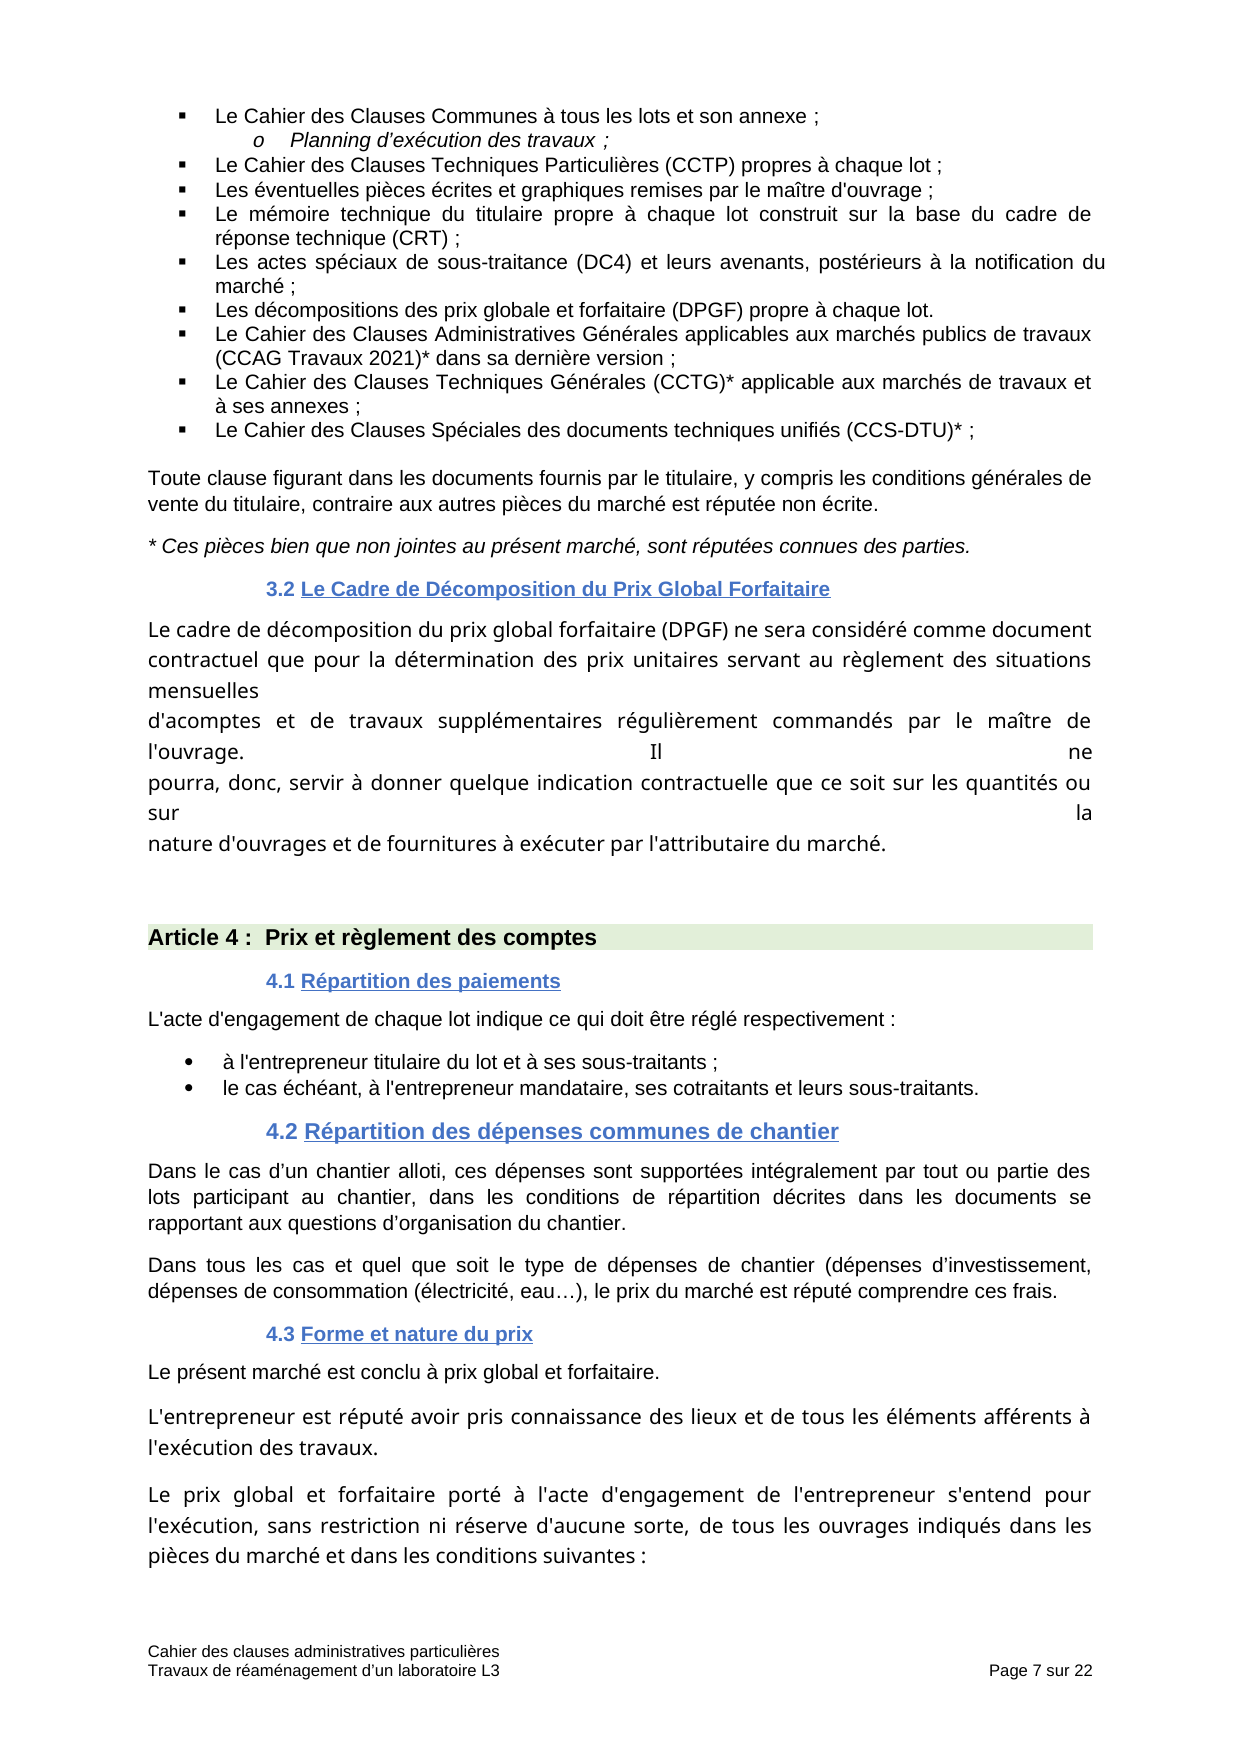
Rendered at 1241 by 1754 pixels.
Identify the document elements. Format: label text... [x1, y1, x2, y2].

text Le présent marché est conclu à prix global et forfaitaire. [148, 1360, 1093, 1384]
text Le prix global et forfaitaire porté à l'acte d'engagement de l'entrepreneur s'entend pour l'exécution, sans restriction ni réserve d'aucune sorte, de tous les ouvrages indiqués dans les pièces du marché et dans les conditions suivantes : [148, 1480, 1093, 1570]
text Dans tous les cas et quel que soit le type de dépenses de chantier (dépenses d’investissement, dépenses de consommation (électricité, eau…), le prix du marché est réputé comprendre ces frais. [148, 1253, 1093, 1303]
subtitle Forme et nature du prix [221, 1322, 1093, 1346]
subtitle Le Cadre de Décomposition du Prix Global Forfaitaire [221, 576, 1093, 600]
list Les éventuelles pièces écrites et graphiques remises par le maître d'ouvrage ; [177, 177, 1093, 201]
text Le cadre de décomposition du prix global forfaitaire (DPGF) ne sera considéré comme document contractuel que pour la détermination des prix unitaires servant au règlement des situations mensuelles d'acomptes et de travaux supplémentaires régulièrement commandés par le maître de l'ouvrage. Il ne pourra, donc, servir à donner quelque indication contractuelle que ce soit sur les quantités ou sur la nature d'ouvrages et de fournitures à exécuter par l'attributaire du marché. [148, 615, 1093, 858]
subtitle Répartition des dépenses communes de chantier [221, 1118, 1093, 1144]
list Le Cahier des Clauses Administratives Générales applicables aux marchés publics de travaux (CCAG Travaux 2021)* dans sa dernière version ; [177, 322, 1093, 369]
list Le mémoire technique du titulaire propre à chaque lot construit sur la base du cadre de réponse technique (CRT) ; [177, 201, 1093, 249]
text L'acte d'engagement de chaque lot indique ce qui doit être réglé respectivement : [148, 1007, 1093, 1031]
list Planning d’exécution des travaux ; [252, 127, 1093, 153]
text * Ces pièces bien que non jointes au présent marché, sont réputées connues des parties. [148, 534, 1093, 558]
text Dans le cas d’un chantier alloti, ces dépenses sont supportées intégralement par tout ou partie des lots participant au chantier, dans les conditions de répartition décrites dans les documents se rapportant aux questions d’organisation du chantier. [148, 1159, 1093, 1235]
list Le Cahier des Clauses Communes à tous les lots et son annexe ; [177, 103, 1093, 127]
subtitle Prix et règlement des comptes [148, 924, 1093, 950]
list Le Cahier des Clauses Spéciales des documents techniques unifiés (CCS-DTU)* ; [177, 418, 1093, 442]
text Toute clause figurant dans les documents fournis par le titulaire, y compris les conditions générales de vente du titulaire, contraire aux autres pièces du marché est réputée non écrite. [148, 466, 1093, 515]
list Le Cahier des Clauses Techniques Générales (CCTG)* applicable aux marchés de travaux et à ses annexes ; [177, 369, 1093, 418]
list Le Cahier des Clauses Techniques Particulières (CCTP) propres à chaque lot ; [177, 153, 1093, 177]
list à l'entrepreneur titulaire du lot et à ses sous-traitants ; [185, 1050, 1093, 1074]
list Les décompositions des prix globale et forfaitaire (DPGF) propre à chaque lot. [177, 297, 1107, 322]
list le cas échéant, à l'entrepreneur mandataire, ses cotraitants et leurs sous-traitants. [185, 1076, 1093, 1100]
subtitle Répartition des paiements [221, 969, 1093, 993]
text L'entrepreneur est réputé avoir pris connaissance des lieux et de tous les éléments afférents à l'exécution des travaux. [148, 1402, 1093, 1462]
list Les actes spéciaux de sous-traitance (DC4) et leurs avenants, postérieurs à la notification du marché ; [177, 249, 1107, 297]
